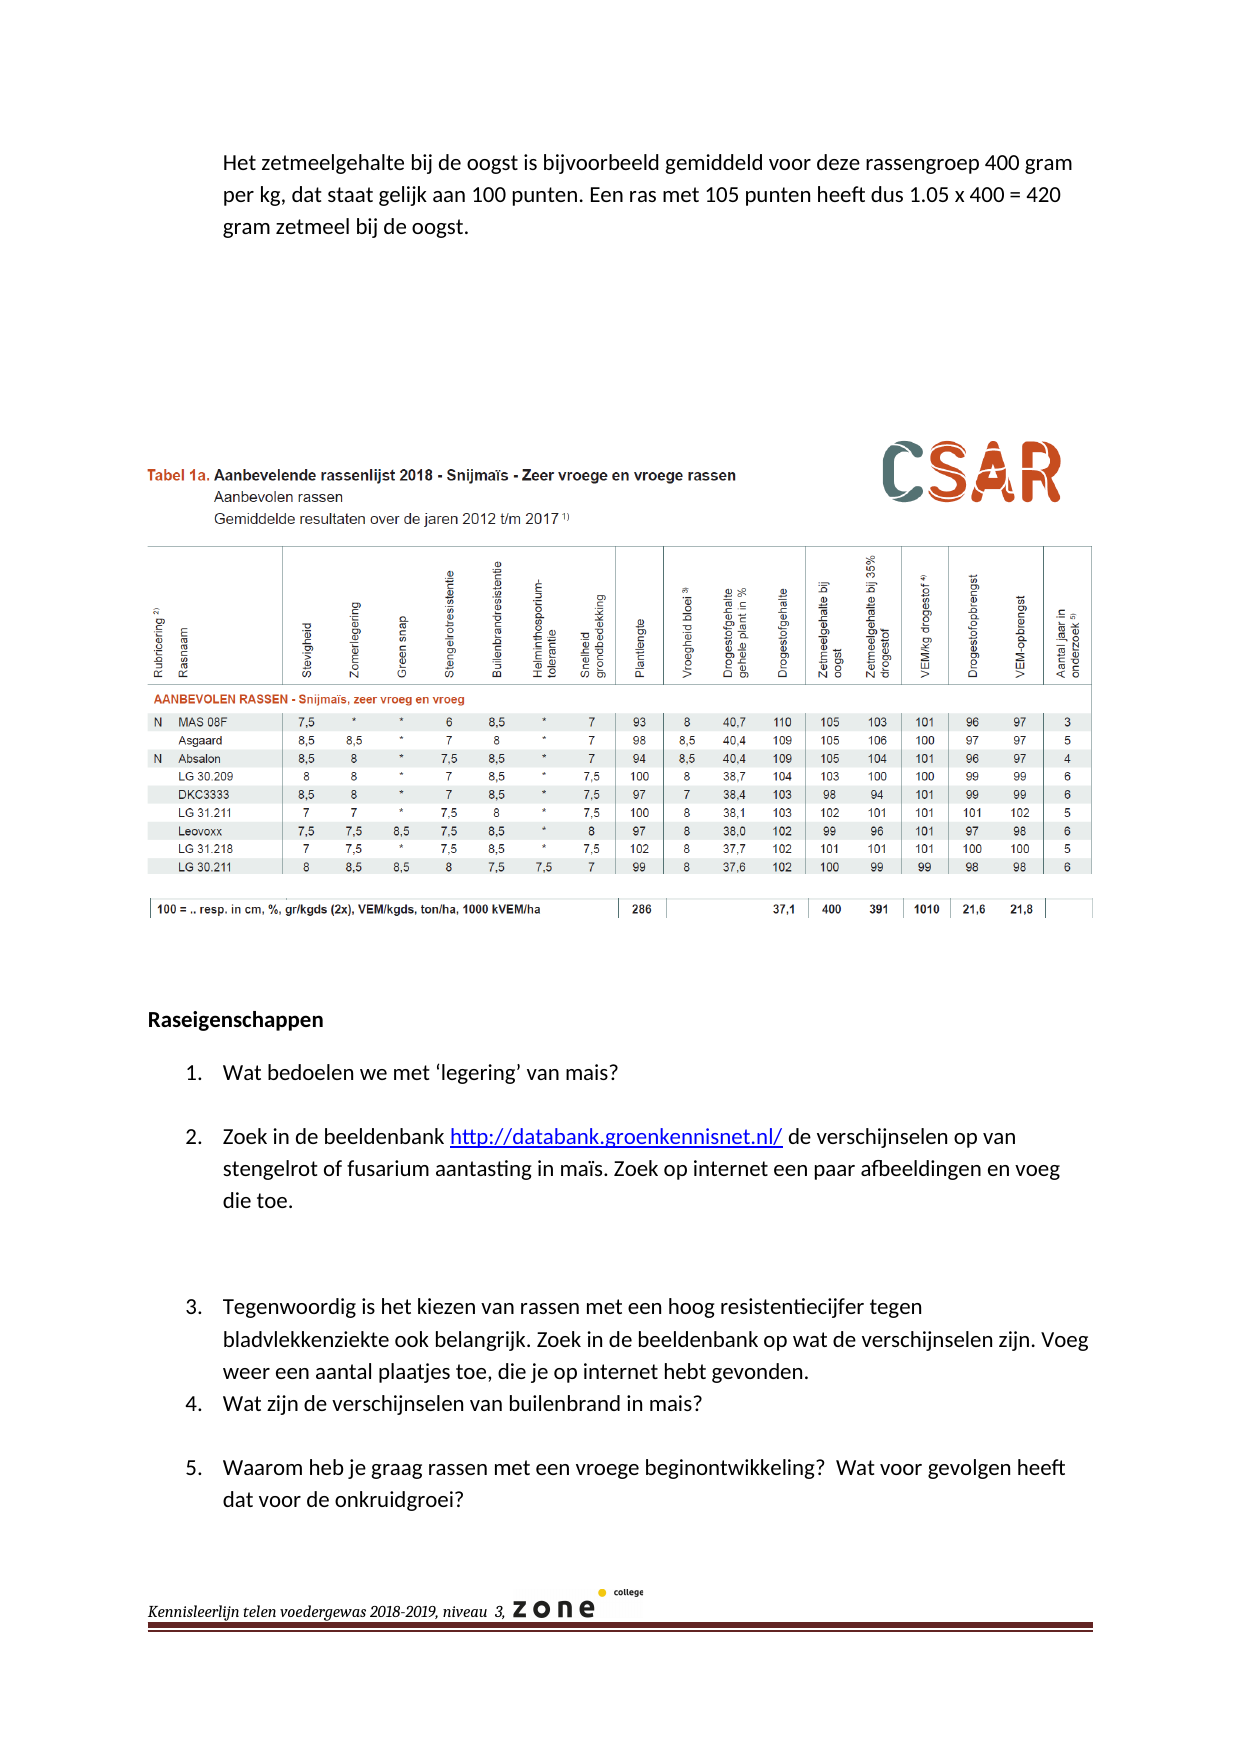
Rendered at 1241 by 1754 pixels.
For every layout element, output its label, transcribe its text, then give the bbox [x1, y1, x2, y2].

list Tegenwoordig is het kiezen van rassen met een hoog resistentiecijfer tegen bladvlekkenziekte ook belangrijk. Zoek in de beeldenbank op wat de verschijnselen zijn. Voeg weer een aantal plaatjes toe, die je op internet hebt gevonden. [185, 1292, 1093, 1385]
picture [147, 424, 1093, 874]
list Wat zijn de verschijnselen van builenbrand in mais? [185, 1389, 1093, 1417]
list Wat bedoelen we met ‘legering’ van mais? [185, 1058, 1093, 1086]
list Het zetmeelgehalte bij de oogst is bijvoorbeeld gemiddeld voor deze rassengroep 400 gram per kg, dat staat gelijk aan 100 punten. Een ras met 105 punten heeft dus 1.05 x 400 = 420 gram zetmeel bij de oogst. [223, 148, 1093, 240]
list Waarom heb je graag rassen met een vroege beginontwikkeling? Wat voor gevolgen heeft dat voor de onkruidgroei? [185, 1453, 1093, 1514]
picture [147, 898, 1093, 918]
picture [513, 1589, 644, 1618]
text Raseigenschappen [148, 1005, 1093, 1033]
list Zoek in de beeldenbank http://databank.groenkennisnet.nl/ de verschijnselen op van stengelrot of fusarium aantasting in maïs. Zoek op internet een paar afbeeldingen en voeg die toe. [185, 1122, 1093, 1214]
